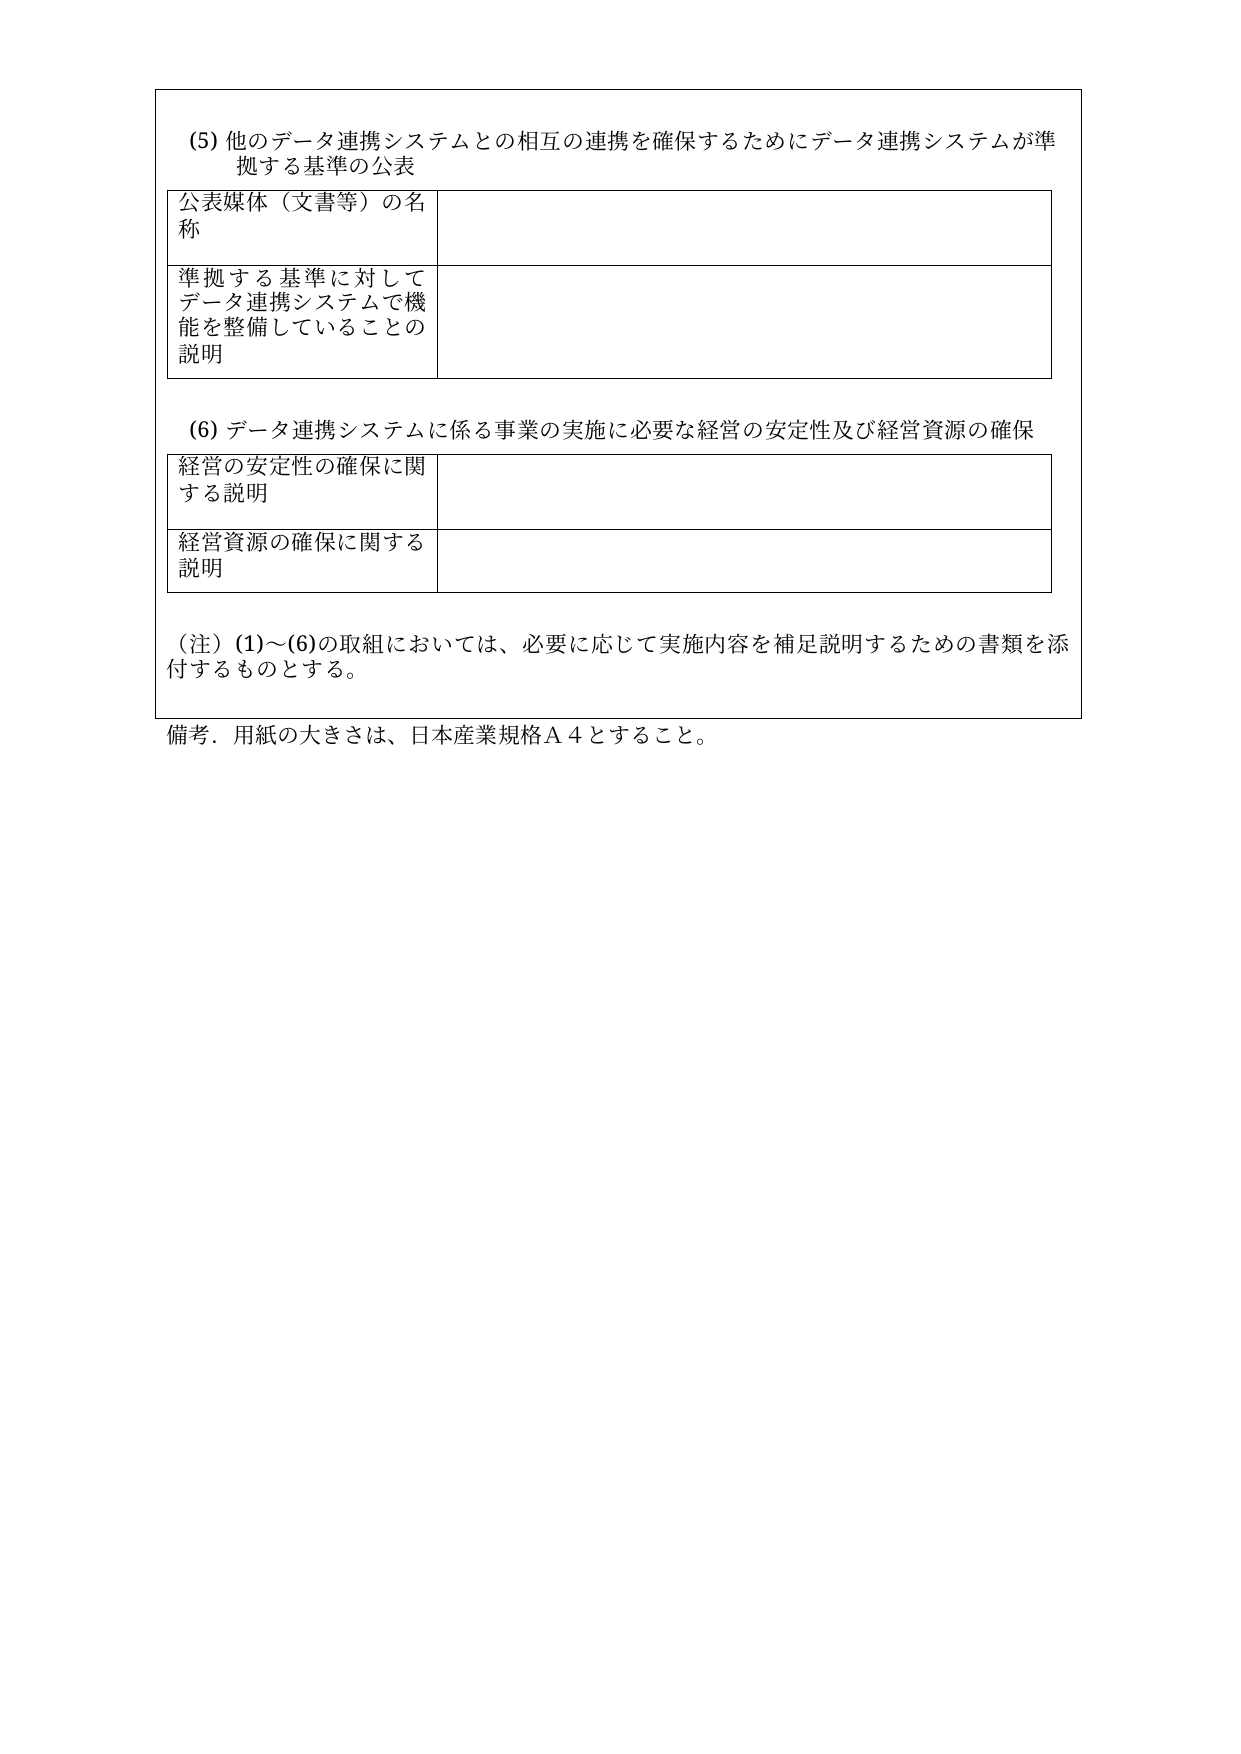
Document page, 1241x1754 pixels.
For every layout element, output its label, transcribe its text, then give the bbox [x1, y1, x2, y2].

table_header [156, 90, 1081, 717]
text 備考．用紙の大きさは、日本産業規格Ａ４とすること。 [167, 719, 1070, 750]
